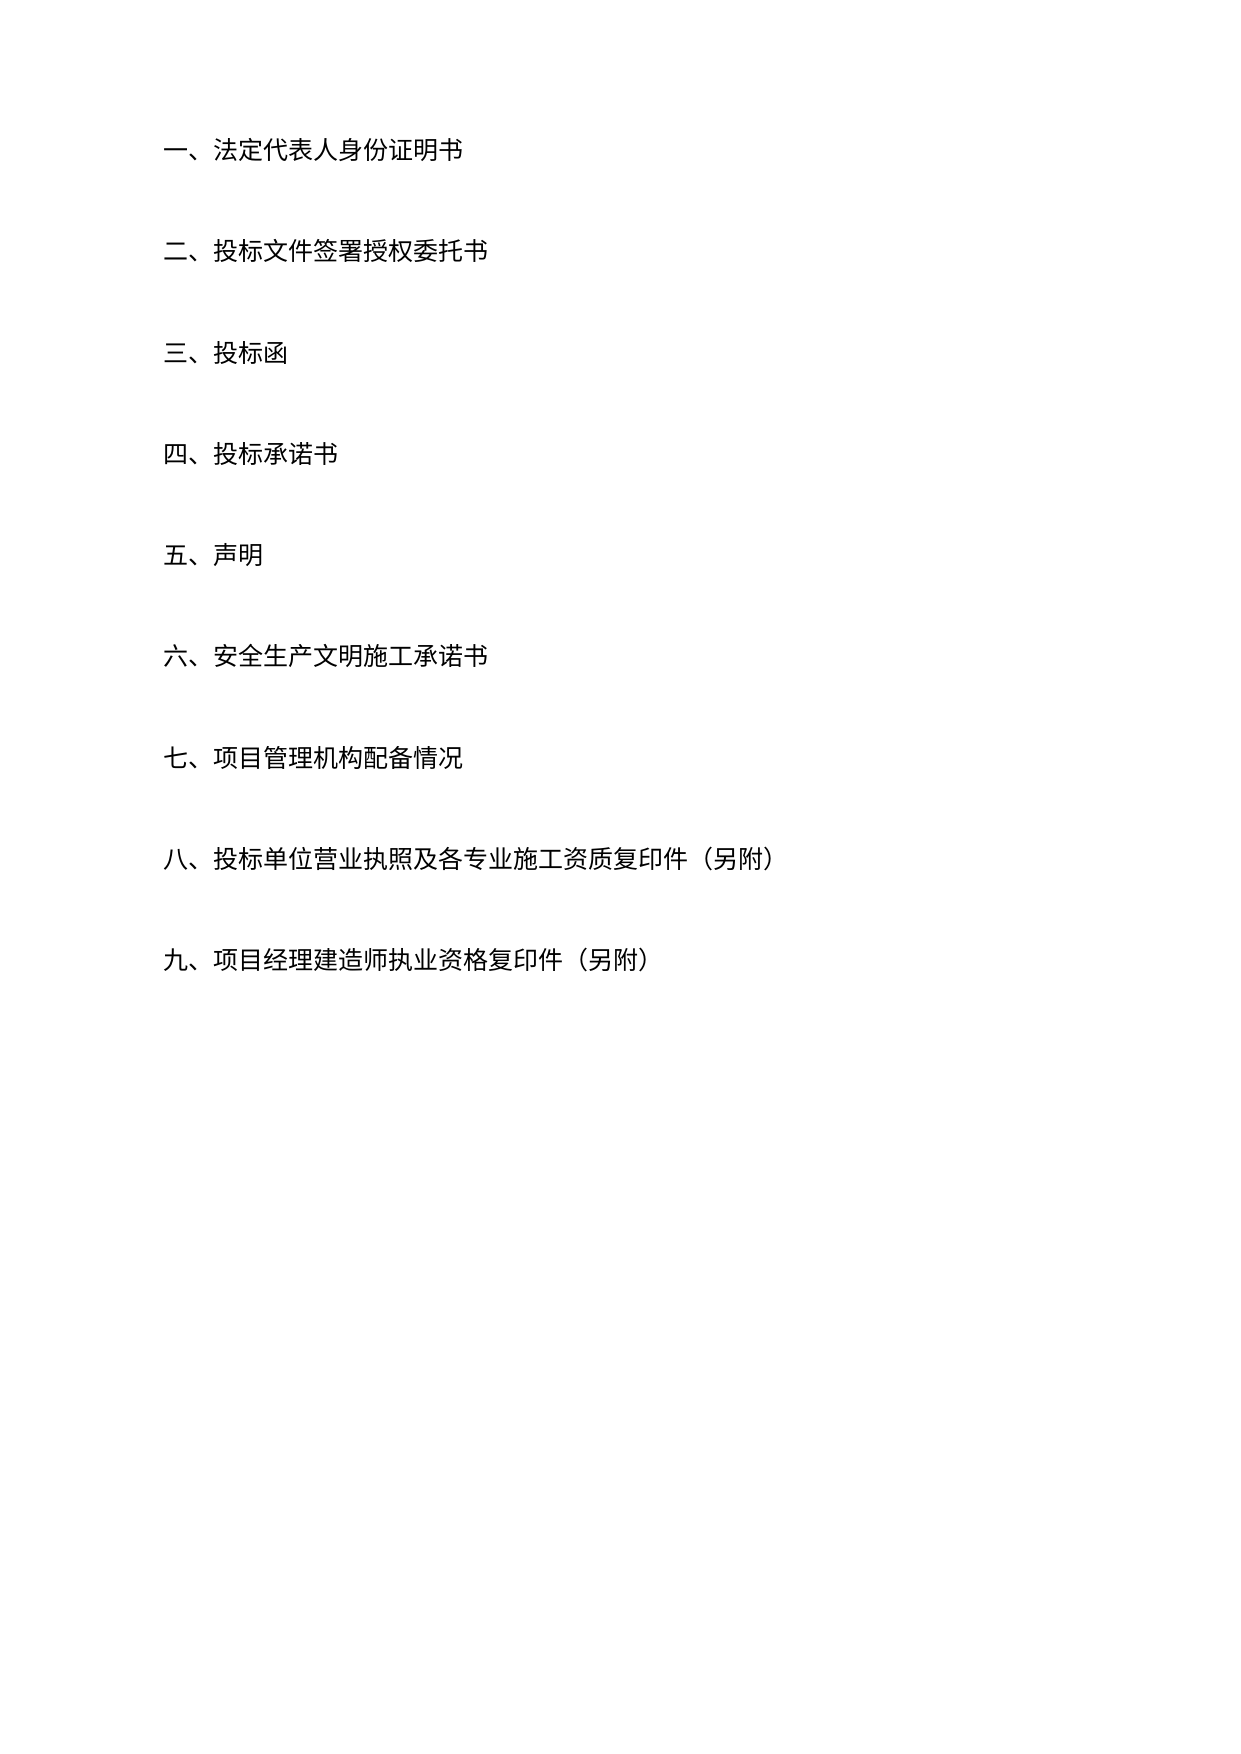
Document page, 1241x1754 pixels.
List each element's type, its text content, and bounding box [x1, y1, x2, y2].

text 二、投标文件签署授权委托书 [107, 217, 1137, 282]
text 四、投标承诺书 [107, 420, 1137, 485]
text 九、项目经理建造师执业资格复印件（另附） [107, 926, 1137, 991]
text 八、投标单位营业执照及各专业施工资质复印件（另附） [107, 825, 1137, 890]
text 一、法定代表人身份证明书 [107, 116, 1137, 181]
text 三、投标函 [107, 319, 1137, 384]
text 七、项目管理机构配备情况 [107, 724, 1137, 789]
text 六、安全生产文明施工承诺书 [107, 622, 1137, 687]
text 五、声明 [107, 521, 1137, 586]
